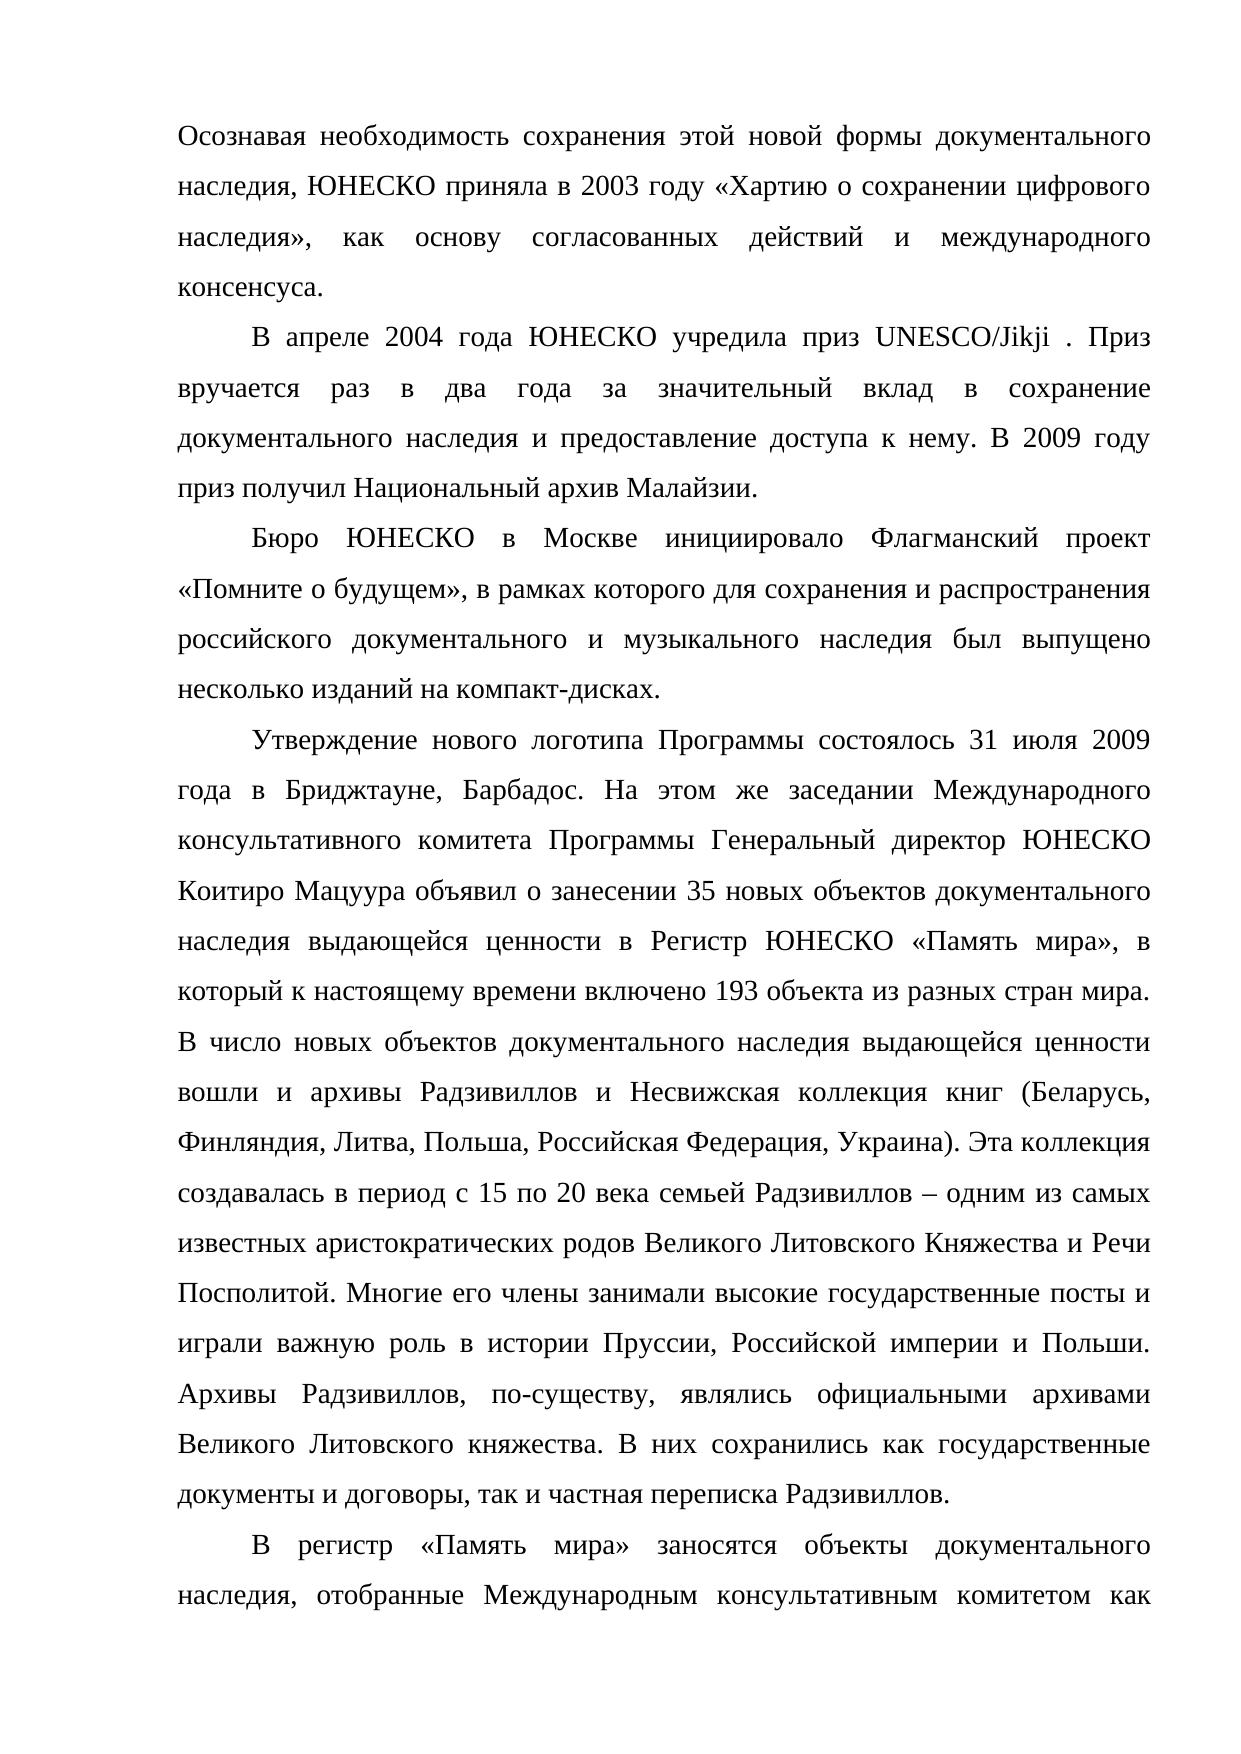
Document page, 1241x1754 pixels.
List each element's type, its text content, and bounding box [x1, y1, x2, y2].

text В апреле 2004 года ЮНЕСКО учредила приз UNESCO/Jikji . Приз вручается раз в два года за значительный вклад в сохранение документального наследия и предоставление доступа к нему. В 2009 году приз получил Национальный архив Малайзии. [177, 319, 1152, 504]
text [177, 118, 1152, 303]
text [177, 1527, 1152, 1611]
text Утверждение нового логотипа Программы состоялось 31 июля 2009 года в Бриджтауне, Барбадос. На этом же заседании Международного консультативного комитета Программы Генеральный директор ЮНЕСКО Коитиро Мацуура объявил о занесении 35 новых объектов документального наследия выдающейся ценности в Регистр ЮНЕСКО «Память мира», в который к настоящему времени включено 193 объекта из разных стран мира. В число новых объектов документального наследия выдающейся ценности вошли и архивы Радзивиллов и Несвижская коллекция книг (Беларусь, Финляндия, Литва, Польша, Российская Федерация, Украина). Эта коллекция создавалась в период с 15 по 20 века семьей Радзивиллов – одним из самых известных аристократических родов Великого Литовского Княжества и Речи Посполитой. Многие его члены занимали высокие государственные посты и играли важную роль в истории Пруссии, Российской империи и Польши. Архивы Радзивиллов, по-существу, являлись официальными архивами Великого Литовского княжества. В них сохранились как государственные документы и договоры, так и частная переписка Радзивиллов. [177, 722, 1152, 1510]
text Бюро ЮНЕСКО в Москве инициировало Флагманский проект «Помните о будущем», в рамках которого для сохранения и распространения российского документального и музыкального наследия был выпущено несколько изданий на компакт-дисках. [177, 521, 1152, 705]
